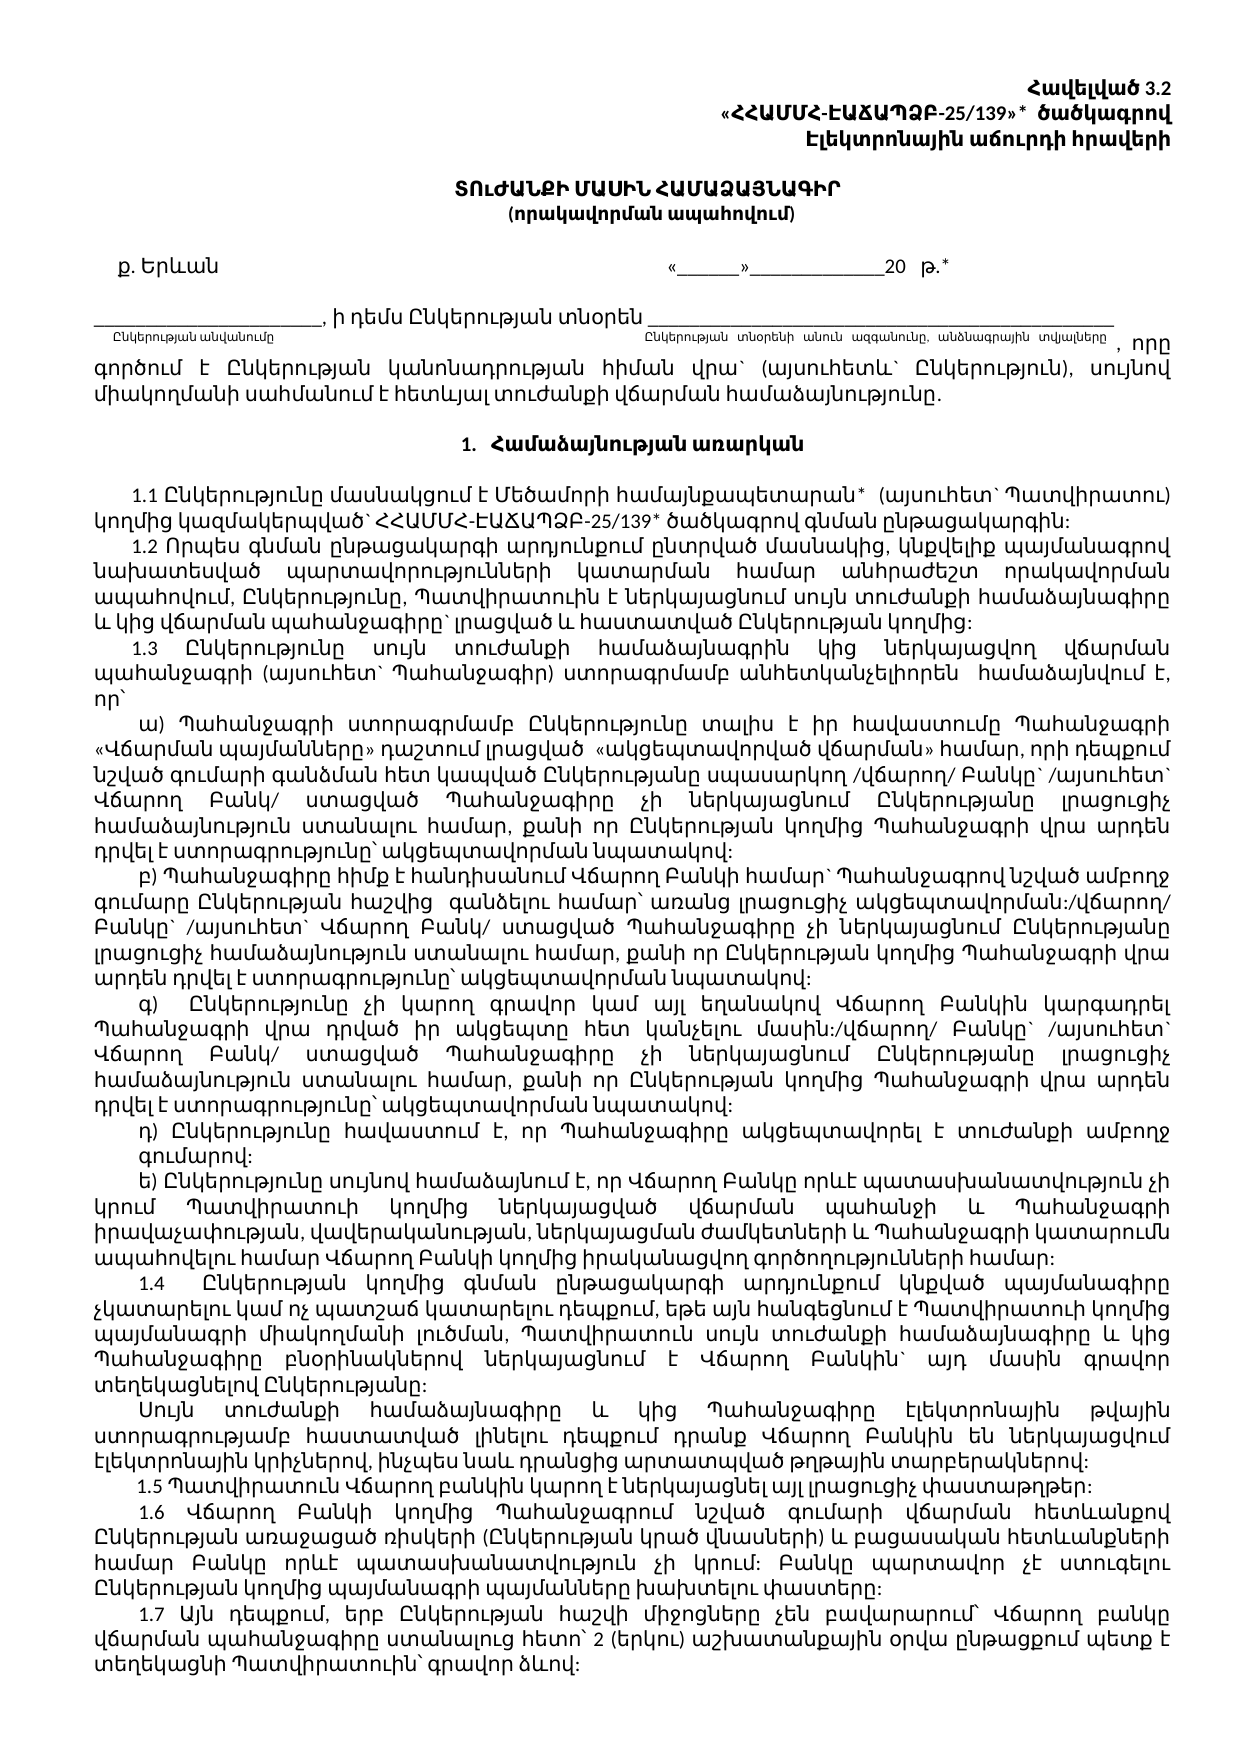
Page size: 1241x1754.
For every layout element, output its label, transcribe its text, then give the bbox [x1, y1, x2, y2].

text 1. Համաձայնության առարկան [94, 432, 1171, 457]
text 1.5 Պատվիրատուն Վճարող բանկին կարող է ներկայացնել այլ լրացուցիչ փաստաթղթեր: [94, 1474, 1171, 1499]
text Հավելված 3.2 [94, 75, 1171, 100]
text 1.4 Ընկերության կողմից գնման ընթացակարգի արդյունքում կնքված պայմանագիրը չկատարելու կամ ոչ պատշաճ կատարելու դեպքում, եթե այն հանգեցնում է Պատվիրատուի կողմից պայմանագրի միակողմանի լուծման, Պատվիրատուն սույն տուժանքի համաձայնագիրը և կից Պահանջագիրը բնօրինակներով ներկայացնում է Վճարող Բանկին` այդ մասին գրավոր տեղեկացնելով Ընկերությանը: [94, 1270, 1171, 1397]
text (որակավորման ապահովում) [94, 202, 1171, 225]
text «ՀՀԱՄՄՀ-ԷԱՃԱՊՁԲ-25/139»* ծածկագրով [94, 100, 1171, 126]
text 1.2 Որպես գնման ընթացակարգի արդյունքում ընտրված մասնակից, կնքվելիք պայմանագրով նախատեսված պարտավորությունների կատարման համար անհրաժեշտ որակավորման ապահովում, Ընկերությունը, Պատվիրատուին է ներկայացնում սույն տուժանքի համաձայնագիրը և կից վճարման պահանջագիրը` լրացված և հաստատված Ընկերության կողմից: [94, 533, 1171, 635]
text 1.1 Ընկերությունը մասնակցում է Մեծամորի համայնքապետարան* (այսուհետ` Պատվիրատու) կողմից կազմակերպված` ՀՀԱՄՄՀ-ԷԱՃԱՊՁԲ-25/139* ծածկագրով գնման ընթացակարգին: [94, 482, 1171, 533]
text Էլեկտրոնային աճուրդի հրավերի [94, 126, 1171, 151]
text դ) Ընկերությունը հավաստում է, որ Պահանջագիրը ակցեպտավորել է տուժանքի ամբողջ գումարով: [138, 1118, 1171, 1169]
text ______________________, ի դեմս Ընկերության տնօրեն _____________________________________________ [94, 304, 1171, 330]
text ՏՈւԺԱՆՔԻ ՄԱՍԻՆ ՀԱՄԱՁԱՅՆԱԳԻՐ [94, 177, 1171, 202]
text 1.3 Ընկերությունը սույն տուժանքի համաձայնագրին կից ներկայացվող վճարման պահանջագրի (այսուհետ` Պահանջագիր) ստորագրմամբ անհետկանչելիորեն համաձայնվում է, որ՝ [94, 635, 1171, 711]
text Ընկերության անվանումը Ընկերության տնօրենի անուն ազգանունը, անձնագրային տվյալները , որը գործում է Ընկերության կանոնադրության հիման վրա` (այսուհետև` Ընկերություն), սույնով միակողմանի սահմանում է հետևյալ տուժանքի վճարման համաձայնությունը. [94, 330, 1171, 406]
text ե) Ընկերությունը սույնով համաձայնում է, որ Վճարող Բանկը որևէ պատասխանատվություն չի կրում Պատվիրատուի կողմից ներկայացված վճարման պահանջի և Պահանջագրի իրավաչափության, վավերականության, ներկայացման ժամկետների և Պահանջագրի կատարումն ապահովելու համար Վճարող Բանկի կողմից իրականացվող գործողությունների համար: [94, 1169, 1171, 1270]
text գ) Ընկերությունը չի կարող գրավոր կամ այլ եղանակով Վճարող Բանկին կարգադրել Պահանջագրի վրա դրված իր ակցեպտը հետ կանչելու մասին:/վճարող/ Բանկը` /այսուհետ` Վճարող Բանկ/ ստացված Պահանջագիրը չի ներկայացնում Ընկերությանը լրացուցիչ համաձայնություն ստանալու համար, քանի որ Ընկերության կողմից Պահանջագրի վրա արդեն դրվել է ստորագրությունը՝ ակցեպտավորման նպատակով: [94, 991, 1171, 1118]
text ա) Պահանջագրի ստորագրմամբ Ընկերությունը տալիս է իր հավաստումը Պահանջագրի «Վճարման պայմանները» դաշտում լրացված «ակցեպտավորված վճարման» համար, որի դեպքում նշված գումարի գանձման հետ կապված Ընկերությանը սպասարկող /վճարող/ Բանկը` /այսուհետ` Վճարող Բանկ/ ստացված Պահանջագիրը չի ներկայացնում Ընկերությանը լրացուցիչ համաձայնություն ստանալու համար, քանի որ Ընկերության կողմից Պահանջագրի վրա արդեն դրվել է ստորագրությունը՝ ակցեպտավորման նպատակով: [94, 711, 1171, 864]
text 1.7 Այն դեպքում, երբ Ընկերության հաշվի միջոցները չեն բավարարում՝ Վճարող բանկը վճարման պահանջագիրը ստանալուց հետո՝ 2 (երկու) աշխատանքային օրվա ընթացքում պետք է տեղեկացնի Պատվիրատուին՝ գրավոր ձևով: [94, 1601, 1171, 1677]
text բ) Պահանջագիրը հիմք է հանդիսանում Վճարող Բանկի համար` Պահանջագրով նշված ամբողջ գումարը Ընկերության հաշվից գանձելու համար՝ առանց լրացուցիչ ակցեպտավորման:/վճարող/ Բանկը` /այսուհետ` Վճարող Բանկ/ ստացված Պահանջագիրը չի ներկայացնում Ընկերությանը լրացուցիչ համաձայնություն ստանալու համար, քանի որ Ընկերության կողմից Պահանջագրի վրա արդեն դրվել է ստորագրությունը՝ ակցեպտավորման նպատակով: [94, 864, 1171, 991]
text ք. Երևան «______»_____________20 թ.* [94, 254, 1171, 279]
text 1.6 Վճարող Բանկի կողմից Պահանջագրում նշված գումարի վճարման հետևանքով Ընկերության առաջացած ռիսկերի (Ընկերության կրած վնասների) և բացասական հետևանքների համար Բանկը որևէ պատասխանատվություն չի կրում: Բանկը պարտավոր չէ ստուգելու Ընկերության կողմից պայմանագրի պայմանները խախտելու փաստերը: [94, 1499, 1171, 1601]
text Սույն տուժանքի համաձայնագիրը և կից Պահանջագիրը էլեկտրոնային թվային ստորագրությամբ հաստատված լինելու դեպքում դրանք Վճարող Բանկին են ներկայացվում էլեկտրոնային կրիչներով, ինչպես նաև դրանցից արտատպված թղթային տարբերակներով: [94, 1397, 1171, 1474]
